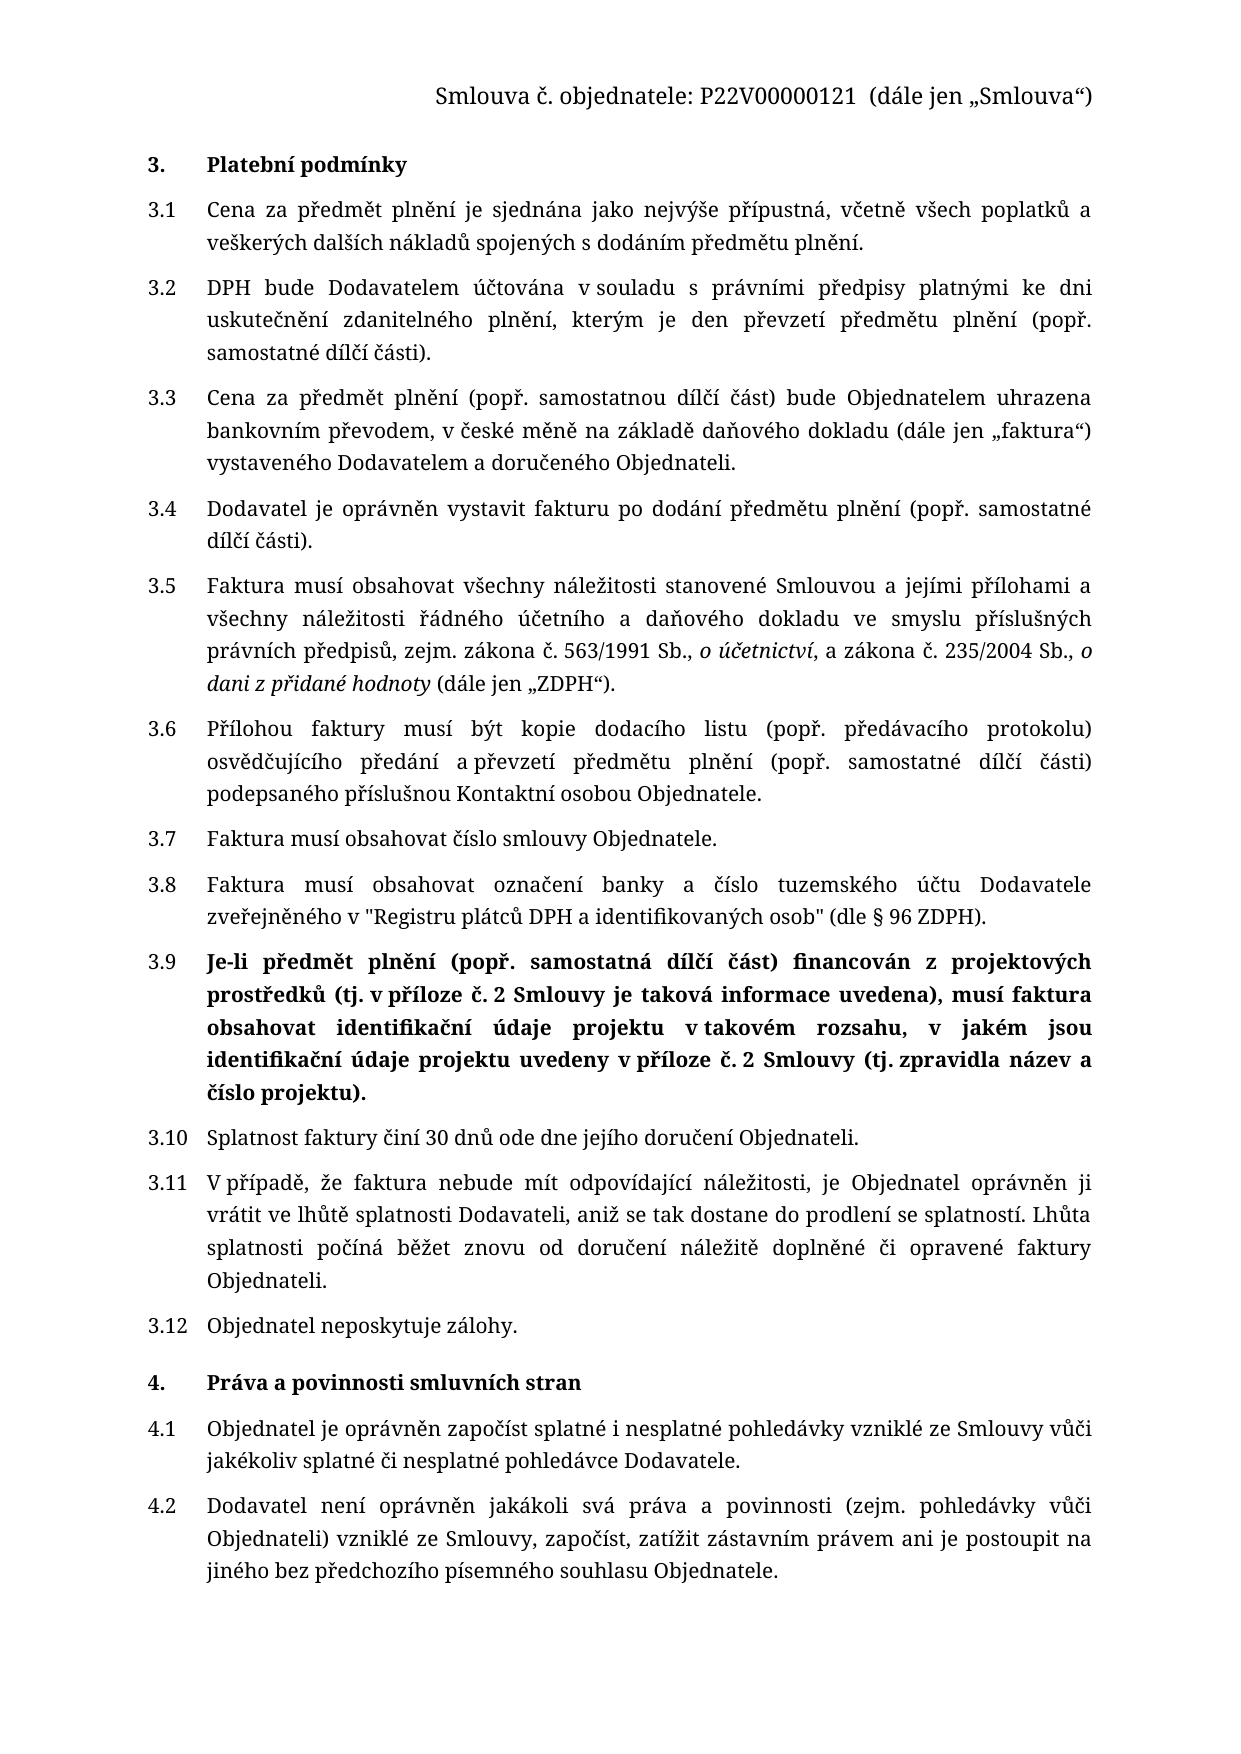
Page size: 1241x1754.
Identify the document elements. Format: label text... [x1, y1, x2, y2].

list Cena za předmět plnění je sjednána jako nejvýše přípustná, včetně všech poplatků a veškerých dalších nákladů spojených s dodáním předmětu plnění. [148, 195, 1093, 256]
list Platební podmínky [148, 150, 1093, 179]
list Objednatel je oprávněn započíst splatné i nesplatné pohledávky vzniklé ze Smlouvy vůči jakékoliv splatné či nesplatné pohledávce Dodavatele. [148, 1414, 1093, 1475]
list Objednatel neposkytuje zálohy. [148, 1311, 1093, 1339]
list Je-li předmět plnění (popř. samostatná dílčí část) financován z projektových prostředků (tj. v příloze č. 2 Smlouvy je taková informace uvedena), musí faktura obsahovat identifikační údaje projektu v takovém rozsahu, v jakém jsou identifikační údaje projektu uvedeny v příloze č. 2 Smlouvy (tj. zpravidla název a číslo projektu). [148, 947, 1093, 1106]
list Cena za předmět plnění (popř. samostatnou dílčí část) bude Objednatelem uhrazena bankovním převodem, v české měně na základě daňového dokladu (dále jen „faktura“) vystaveného Dodavatelem a doručeného Objednateli. [148, 383, 1093, 477]
list Faktura musí obsahovat všechny náležitosti stanovené Smlouvou a jejími přílohami a všechny náležitosti řádného účetního a daňového dokladu ve smyslu příslušných právních předpisů, zejm. zákona č. 563/1991 Sb., o účetnictví, a zákona č. 235/2004 Sb., o dani z přidané hodnoty (dále jen „ZDPH“). [148, 571, 1093, 698]
list DPH bude Dodavatelem účtována v souladu s právními předpisy platnými ke dni uskutečnění zdanitelného plnění, kterým je den převzetí předmětu plnění (popř. samostatné dílčí části). [148, 273, 1093, 367]
list Dodavatel není oprávněn jakákoli svá práva a povinnosti (zejm. pohledávky vůči Objednateli) vzniklé ze Smlouvy, započíst, zatížit zástavním právem ani je postoupit na jiného bez předchozího písemného souhlasu Objednatele. [148, 1491, 1093, 1585]
list Dodavatel je oprávněn vystavit fakturu po dodání předmětu plnění (popř. samostatné dílčí části). [148, 494, 1093, 555]
list Faktura musí obsahovat označení banky a číslo tuzemského účtu Dodavatele zveřejněného v "Registru plátců DPH a identifikovaných osob" (dle § 96 ZDPH). [148, 870, 1093, 931]
list Práva a povinnosti smluvních stran [148, 1368, 1093, 1397]
list Splatnost faktury činí 30 dnů ode dne jejího doručení Objednateli. [148, 1123, 1093, 1151]
list V případě, že faktura nebude mít odpovídající náležitosti, je Objednatel oprávněn ji vrátit ve lhůtě splatnosti Dodavateli, aniž se tak dostane do prodlení se splatností. Lhůta splatnosti počíná běžet znovu od doručení náležitě doplněné či opravené faktury Objednateli. [148, 1168, 1093, 1294]
list Přílohou faktury musí být kopie dodacího listu (popř. předávacího protokolu) osvědčujícího předání a převzetí předmětu plnění (popř. samostatné dílčí části) podepsaného příslušnou Kontaktní osobou Objednatele. [148, 714, 1093, 808]
list Faktura musí obsahovat číslo smlouvy Objednatele. [148, 824, 1093, 853]
